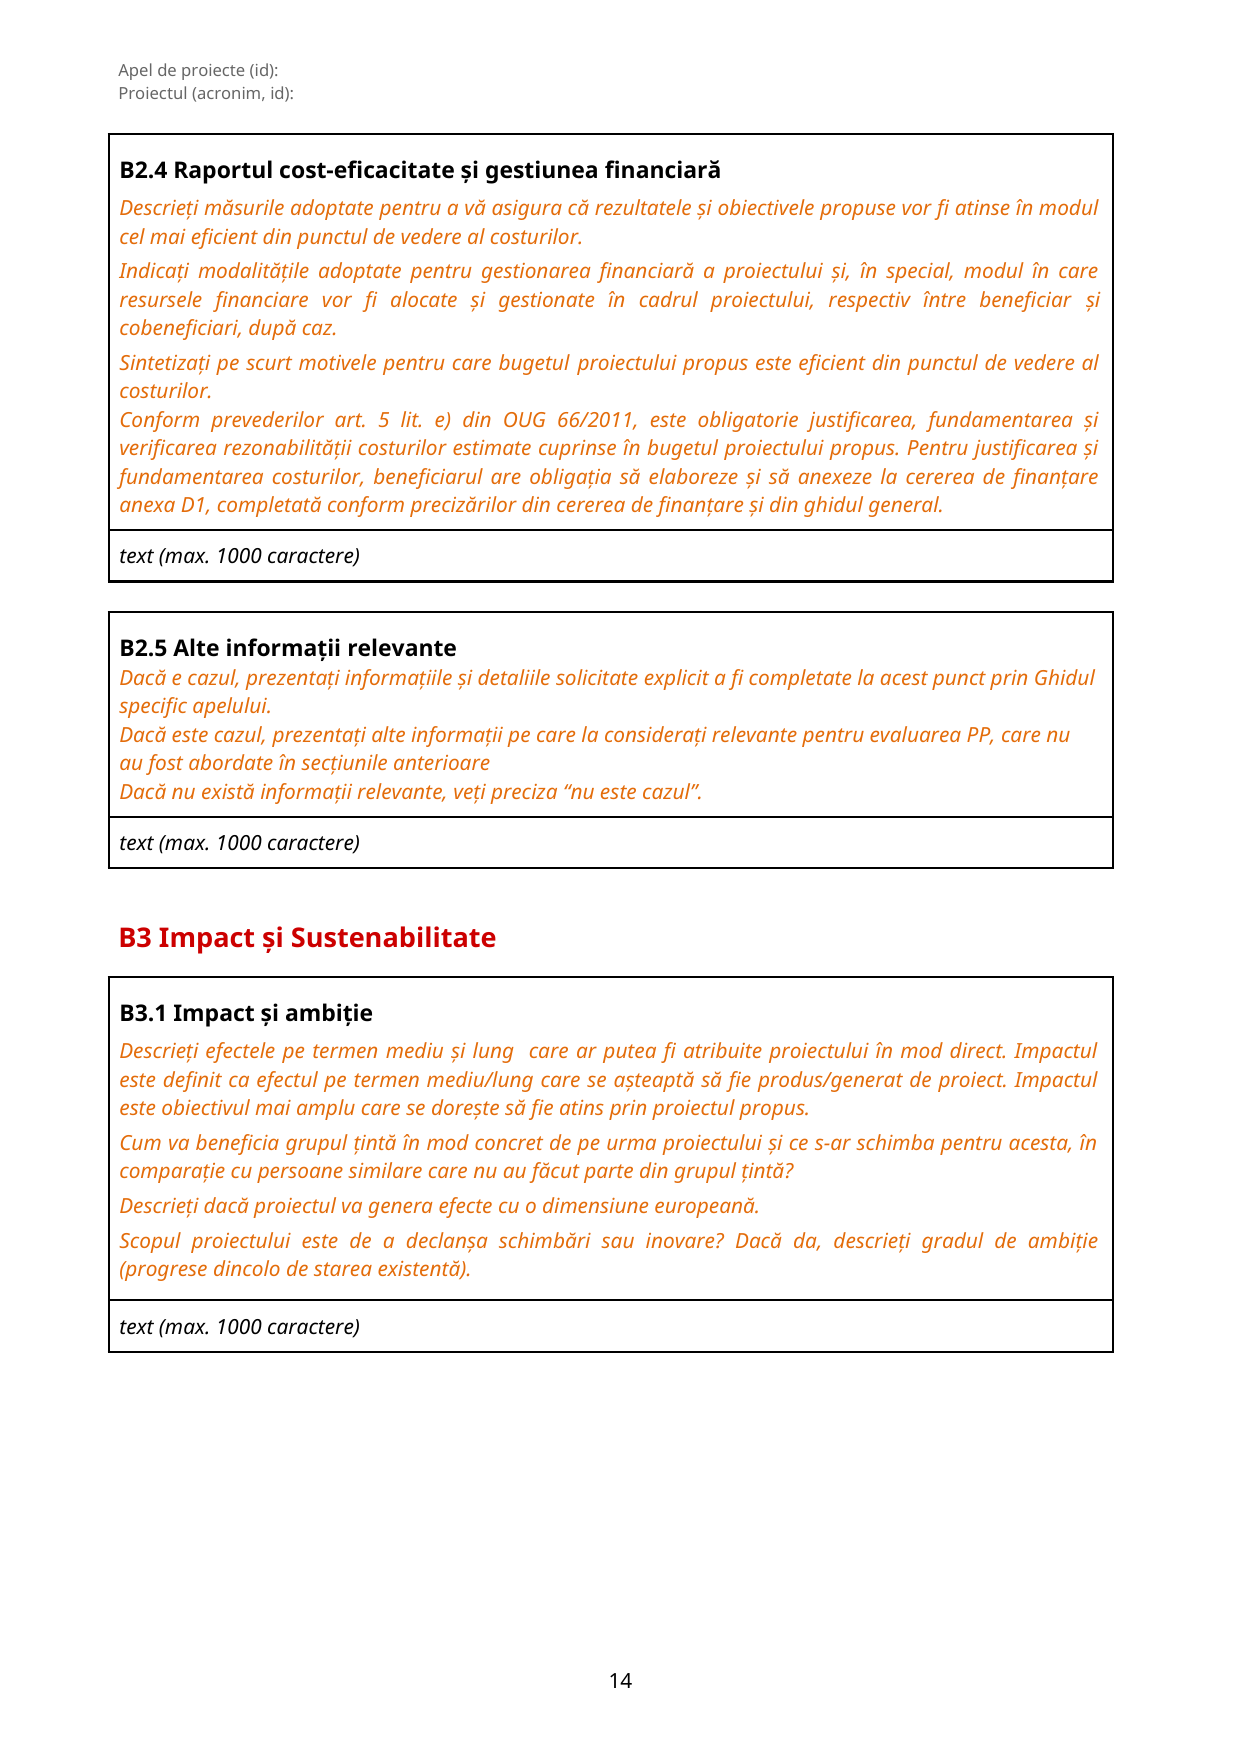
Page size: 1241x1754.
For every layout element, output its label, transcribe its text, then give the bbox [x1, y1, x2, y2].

table_header B2.5 Alte informații relevante Dacă e cazul, prezentați informațiile și detaliile solicitate explicit a fi completate la acest punct prin Ghidul specific apelului. Dacă este cazul, prezentați alte informații pe care la considerați relevante pentru evaluarea PP, care nu au fost abordate în secțiunile anterioare Dacă nu există informații relevante, veți preciza “nu este cazul”. [110, 613, 1112, 816]
table_header B2.4 Raportul cost-eficacitate și gestiunea financiară Descrieți măsurile adoptate pentru a vă asigura că rezultatele și obiectivele propuse vor fi atinse în modul cel mai eficient din punctul de vedere al costurilor. Indicați modalitățile adoptate pentru gestionarea financiară a proiectului și, în special, modul în care resursele financiare vor fi alocate și gestionate în cadrul proiectului, respectiv între beneficiar și cobeneficiari, după caz. Sintetizați pe scurt motivele pentru care bugetul proiectului propus este eficient din punctul de vedere al costurilor. Conform prevederilor art. 5 lit. e) din OUG 66/2011, este obligatorie justificarea, fundamentarea și verificarea rezonabilității costurilor estimate cuprinse în bugetul proiectului propus. Pentru justificarea și fundamentarea costurilor, beneficiarul are obligația să elaboreze și să anexeze la cererea de finanțare anexa D1, completată conform precizărilor din cererea de finanțare și din ghidul general. [110, 135, 1112, 529]
table_header B3.1 Impact și ambiție Descrieți efectele pe termen mediu și lung care ar putea fi atribuite proiectului în mod direct. Impactul este definit ca efectul pe termen mediu/lung care se așteaptă să fie produs/generat de proiect. Impactul este obiectivul mai amplu care se dorește să fie atins prin proiectul propus. Cum va beneficia grupul țintă în mod concret de pe urma proiectului și ce s-ar schimba pentru acesta, în comparație cu persoane similare care nu au făcut parte din grupul țintă? Descrieți dacă proiectul va genera efecte cu o dimensiune europeană. Scopul proiectului este de a declanșa schimbări sau inovare? Dacă da, descrieți gradul de ambiție (progrese dincolo de starea existentă). [110, 978, 1112, 1299]
table_cell text (max. 1000 caractere) [110, 531, 1112, 580]
subtitle B3 Impact și Sustenabilitate [118, 918, 1122, 955]
table_cell text (max. 1000 caractere) [110, 1301, 1112, 1351]
table_cell text (max. 1000 caractere) [110, 818, 1112, 867]
